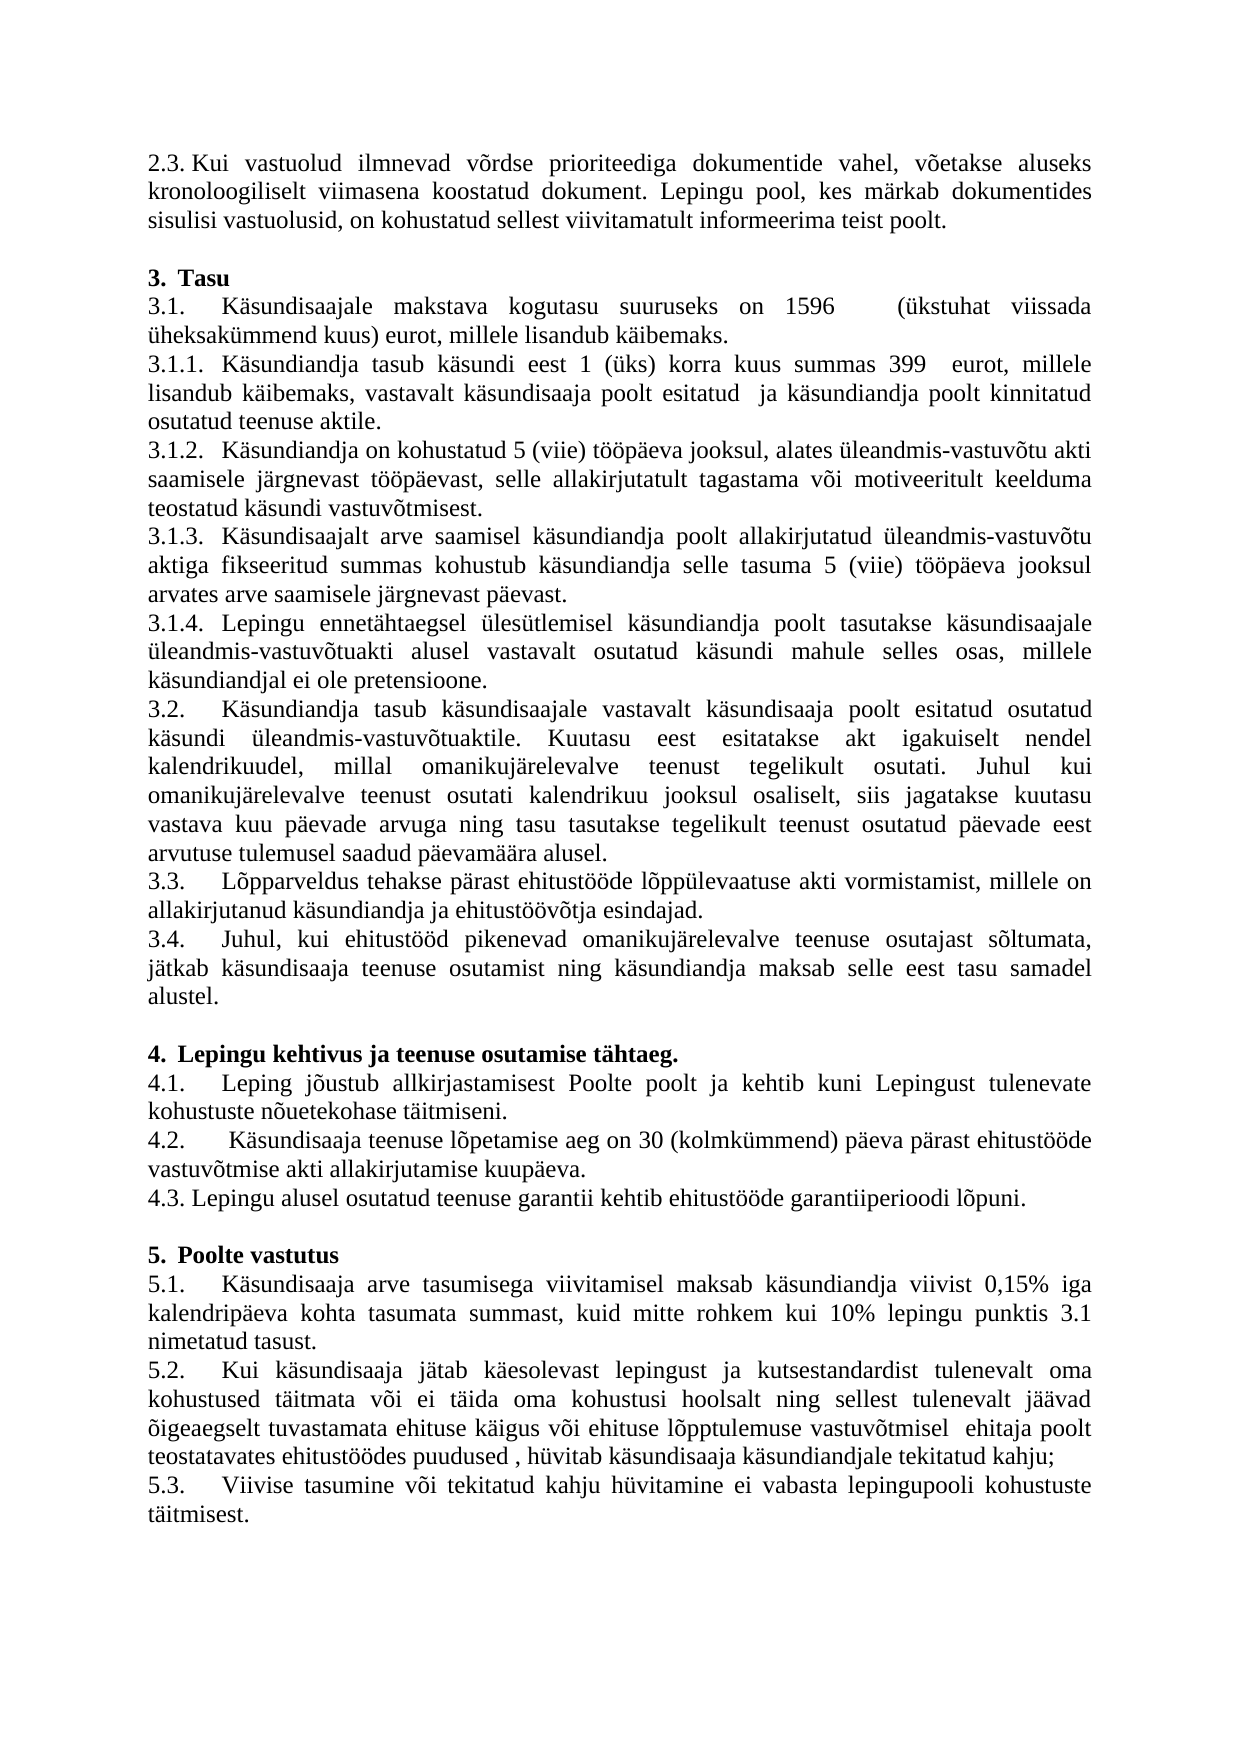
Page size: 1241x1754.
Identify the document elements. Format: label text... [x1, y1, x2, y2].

list Käsundisaajalt arve saamisel käsundiandja poolt allakirjutatud üleandmis-vastuvõtu aktiga fikseeritud summas kohustub käsundiandja selle tasuma 5 (viie) tööpäeva jooksul arvates arve saamisele järgnevast päevast. [148, 521, 1093, 608]
list Viivise tasumine või tekitatud kahju hüvitamine ei vabasta lepingupooli kohustuste täitmisest. [148, 1470, 1093, 1528]
list 4.2. Käsundisaaja teenuse lõpetamise aeg on 30 (kolmkümmend) päeva pärast ehitustööde vastuvõtmise akti allakirjutamise kuupäeva. [148, 1125, 1093, 1183]
list Lõpparveldus tehakse pärast ehitustööde lõppülevaatuse akti vormistamist, millele on allakirjutanud käsundiandja ja ehitustöövõtja esindajad. [148, 866, 1093, 924]
text 4.3. Lepingu alusel osutatud teenuse garantii kehtib ehitustööde garantiiperioodi lõpuni. [148, 1183, 1093, 1211]
list Käsundiandja tasub käsundi eest 1 (üks) korra kuus summas 399 eurot, millele lisandub käibemaks, vastavalt käsundisaaja poolt esitatud ja käsundiandja poolt kinnitatud osutatud teenuse aktile. [148, 349, 1093, 435]
list Kui käsundisaaja jätab käesolevast lepingust ja kutsestandardist tulenevalt oma kohustused täitmata või ei täida oma kohustusi hoolsalt ning sellest tulenevalt jäävad õigeaegselt tuvastamata ehituse käigus või ehituse lõpptulemuse vastuvõtmisel ehitaja poolt teostatavates ehitustöödes puudused , hüvitab käsundisaaja käsundiandjale tekitatud kahju; [148, 1355, 1093, 1470]
list Poolte vastutus [148, 1240, 1093, 1269]
list Tasu [148, 263, 1093, 291]
list Käsundisaaja arve tasumisega viivitamisel maksab käsundiandja viivist 0,15% iga kalendripäeva kohta tasumata summast, kuid mitte rohkem kui 10% lepingu punktis 3.1 nimetatud tasust. [148, 1269, 1093, 1355]
list Käsundisaajale makstava kogutasu suuruseks on 1596 (ükstuhat viissada üheksakümmend kuus) eurot, millele lisandub käibemaks. [148, 291, 1093, 349]
list Juhul, kui ehitustööd pikenevad omanikujärelevalve teenuse osutajast sõltumata, jätkab käsundisaaja teenuse osutamist ning käsundiandja maksab selle eest tasu samadel alustel. [148, 924, 1093, 1010]
list 4.1. Leping jõustub allkirjastamisest Poolte poolt ja kehtib kuni Lepingust tulenevate kohustuste nõuetekohase täitmiseni. [148, 1068, 1093, 1125]
list Käsundiandja tasub käsundisaajale vastavalt käsundisaaja poolt esitatud osutatud käsundi üleandmis-vastuvõtuaktile. Kuutasu eest esitatakse akt igakuiselt nendel kalendrikuudel, millal omanikujärelevalve teenust tegelikult osutati. Juhul kui omanikujärelevalve teenust osutati kalendrikuu jooksul osaliselt, siis jagatakse kuutasu vastava kuu päevade arvuga ning tasu tasutakse tegelikult teenust osutatud päevade eest arvutuse tulemusel saadud päevamäära alusel. [148, 694, 1093, 866]
list Käsundiandja on kohustatud 5 (viie) tööpäeva jooksul, alates üleandmis-vastuvõtu akti saamisele järgnevast tööpäevast, selle allakirjutatult tagastama või motiveeritult keelduma teostatud käsundi vastuvõtmisest. [148, 435, 1093, 521]
text 2.3. Kui vastuolud ilmnevad võrdse prioriteediga dokumentide vahel, võetakse aluseks kronoloogiliselt viimasena koostatud dokument. Lepingu pool, kes märkab dokumentides sisulisi vastuolusid, on kohustatud sellest viivitamatult informeerima teist poolt. [148, 148, 1093, 234]
list Lepingu ennetähtaegsel ülesütlemisel käsundiandja poolt tasutakse käsundisaajale üleandmis-vastuvõtuakti alusel vastavalt osutatud käsundi mahule selles osas, millele käsundiandjal ei ole pretensioone. [148, 608, 1093, 694]
list Lepingu kehtivus ja teenuse osutamise tähtaeg. [148, 1039, 1093, 1068]
